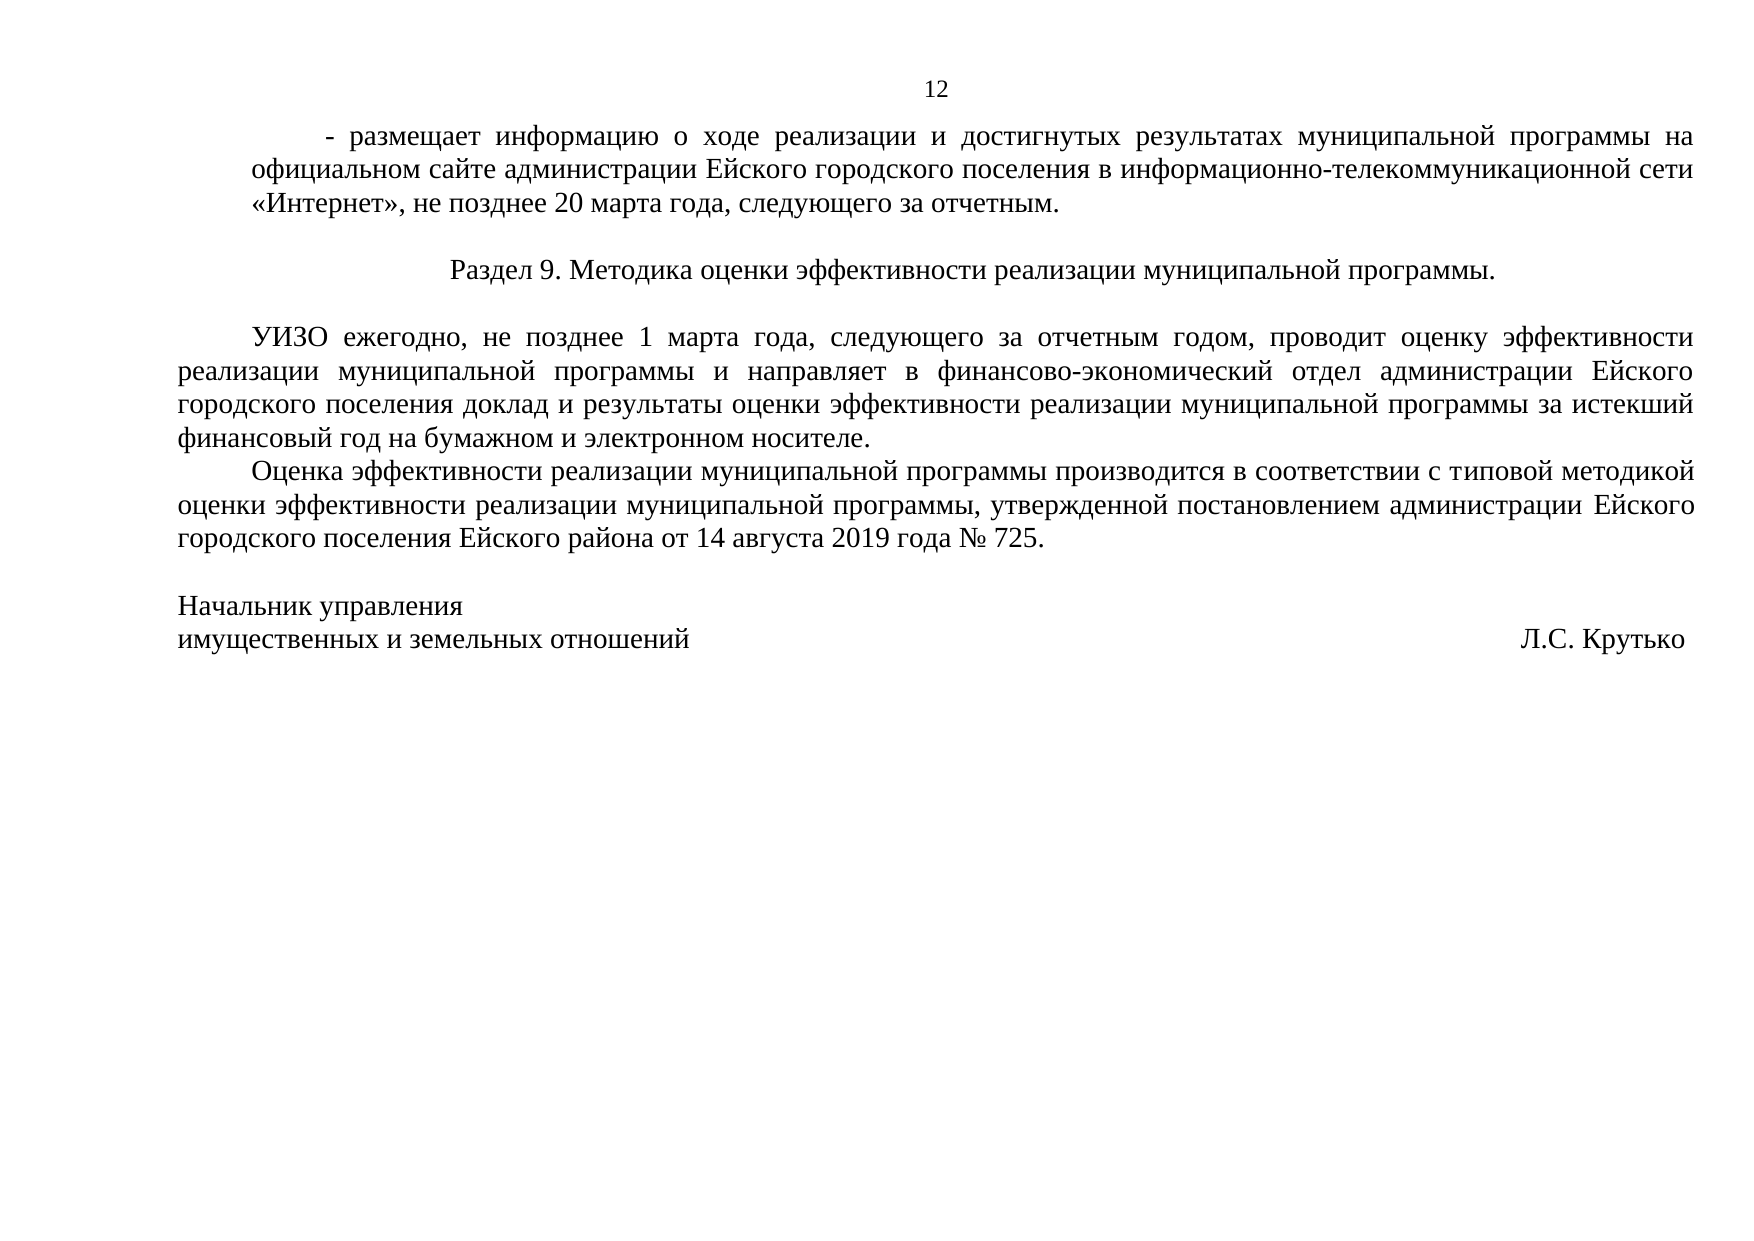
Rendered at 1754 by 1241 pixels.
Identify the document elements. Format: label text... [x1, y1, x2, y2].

text Оценка эффективности реализации муниципальной программы производится в соответствии с типовой методикой оценки эффективности реализации муниципальной программы, утвержденной постановлением администрации Ейского городского поселения Ейского района от 14 августа 2019 года № 725. [177, 453, 1695, 554]
text - размещает информацию о ходе реализации и достигнутых результатах муниципальной программы на официальном сайте администрации Ейского городского поселения в информационно-телекоммуникационной сети «Интернет», не позднее 20 марта года, следующего за отчетным. [251, 118, 1695, 219]
title имущественных и земельных отношений Л.С. Крутько [177, 621, 1695, 655]
title Начальник управления [177, 588, 1695, 621]
text Раздел 9. Методика оценки эффективности реализации муниципальной программы. [177, 252, 1695, 286]
text УИЗО ежегодно, не позднее 1 марта года, следующего за отчетным годом, проводит оценку эффективности реализации муниципальной программы и направляет в финансово-экономический отдел администрации Ейского городского поселения доклад и результаты оценки эффективности реализации муниципальной программы за истекший финансовый год на бумажном и электронном носителе. [177, 319, 1695, 453]
